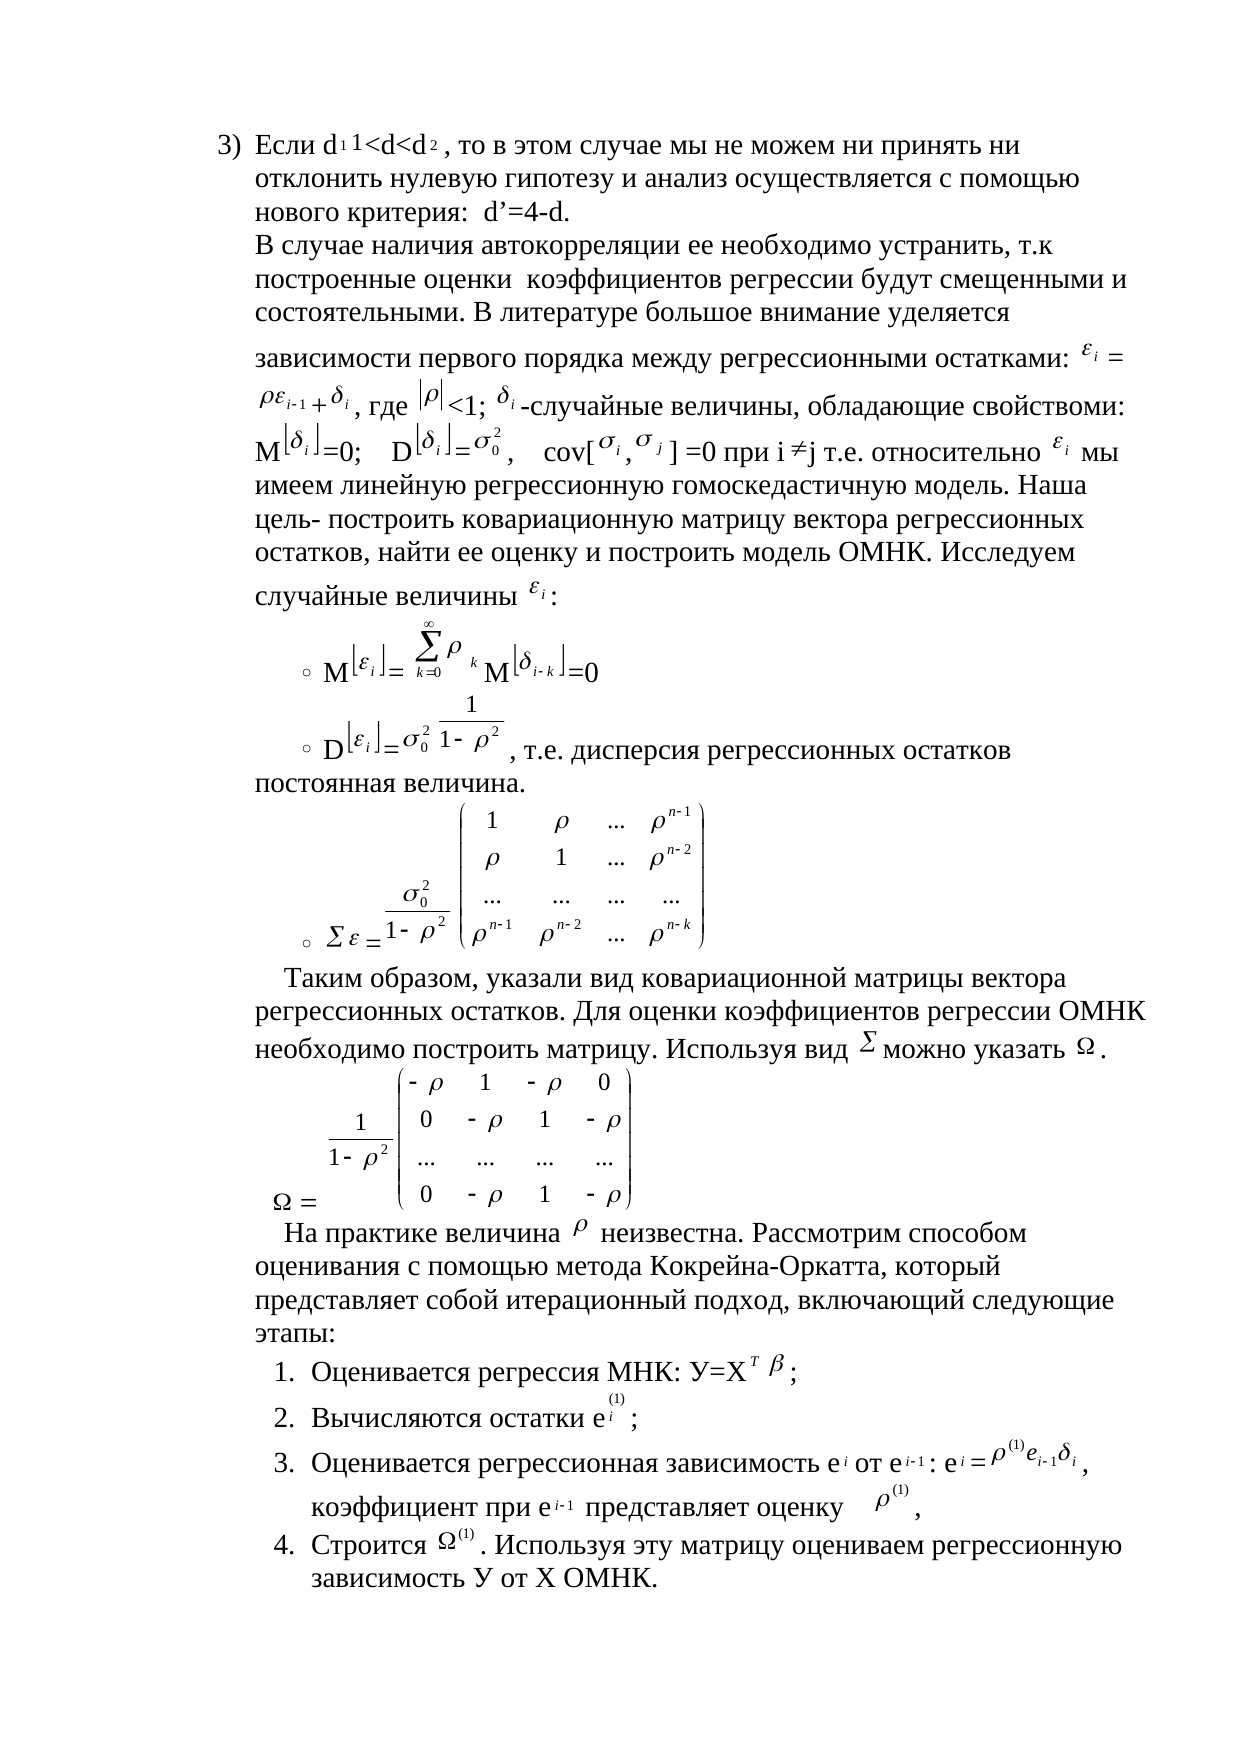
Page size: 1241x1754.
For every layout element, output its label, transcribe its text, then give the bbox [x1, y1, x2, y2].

text М= М=0 [254, 612, 1152, 689]
text В случае наличия автокорреляции ее необходимо устранить, т.к построенные оценки коэффициентов регрессии будут смещенными и состоятельными. В литературе большое внимание уделяется зависимости первого порядка между регрессионными остатками: =+, где <1; -случайные величины, обладающие свойствоми: М=0; D=, cov[,] =0 при ij т.е. относительно мы имеем линейную регрессионную гомоскедастичную модель. Наша цель- построить ковариационную матрицу вектора регрессионных остатков, найти ее оценку и построить модель ОМНК. Исследуем случайные величины : [254, 227, 1152, 612]
list Если d<d<d, то в этом случае мы не можем ни принять ни отклонить нулевую гипотезу и анализ осуществляется с помощью нового критерия: d’=4-d. [217, 118, 1152, 227]
text = [254, 799, 1152, 960]
list Вычисляются остатки e; [273, 1388, 1152, 1433]
list Оценивается регрессионная зависимость еот е: е=, коэффициент при е представляет оценку , [273, 1433, 1152, 1523]
list Строится . Используя эту матрицу оцениваем регрессионную зависимость У от Х ОМНК. [273, 1523, 1152, 1594]
text Таким образом, указали вид ковариационной матрицы вектора регрессионных остатков. Для оценки коэффициентов регрессии ОМНК необходимо построить матрицу. Используя вид можно указать . [254, 960, 1152, 1064]
text На практике величина неизвестна. Рассмотрим способом оценивания с помощью метода Кокрейна-Оркатта, который представляет собой итерационный подход, включающий следующие этапы: [254, 1215, 1152, 1349]
list Оценивается регрессия МНК: У=Х; [273, 1349, 1152, 1388]
text D=, т.е. дисперсия регрессионных остатков постоянная величина. [254, 689, 1152, 799]
